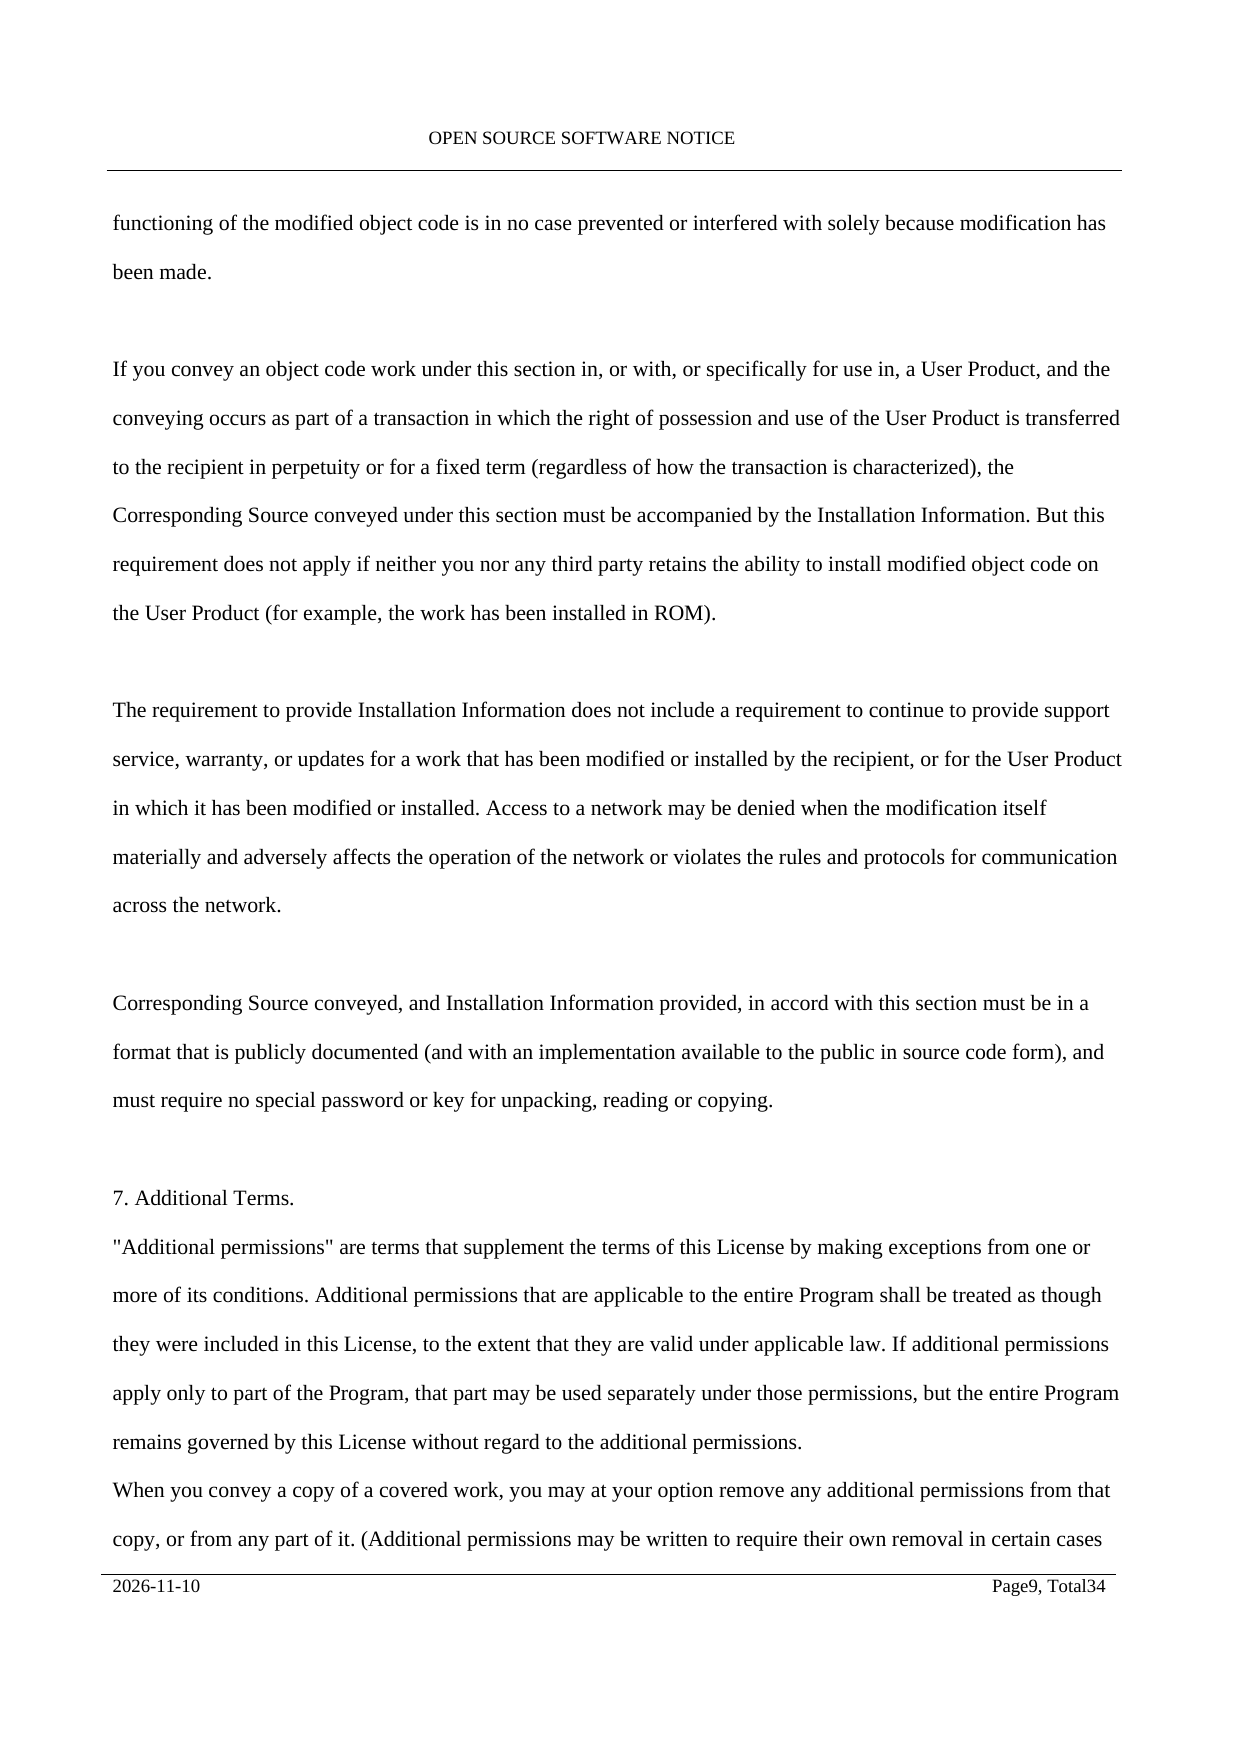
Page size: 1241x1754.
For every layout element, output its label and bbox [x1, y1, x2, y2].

text [112, 206, 1128, 1555]
